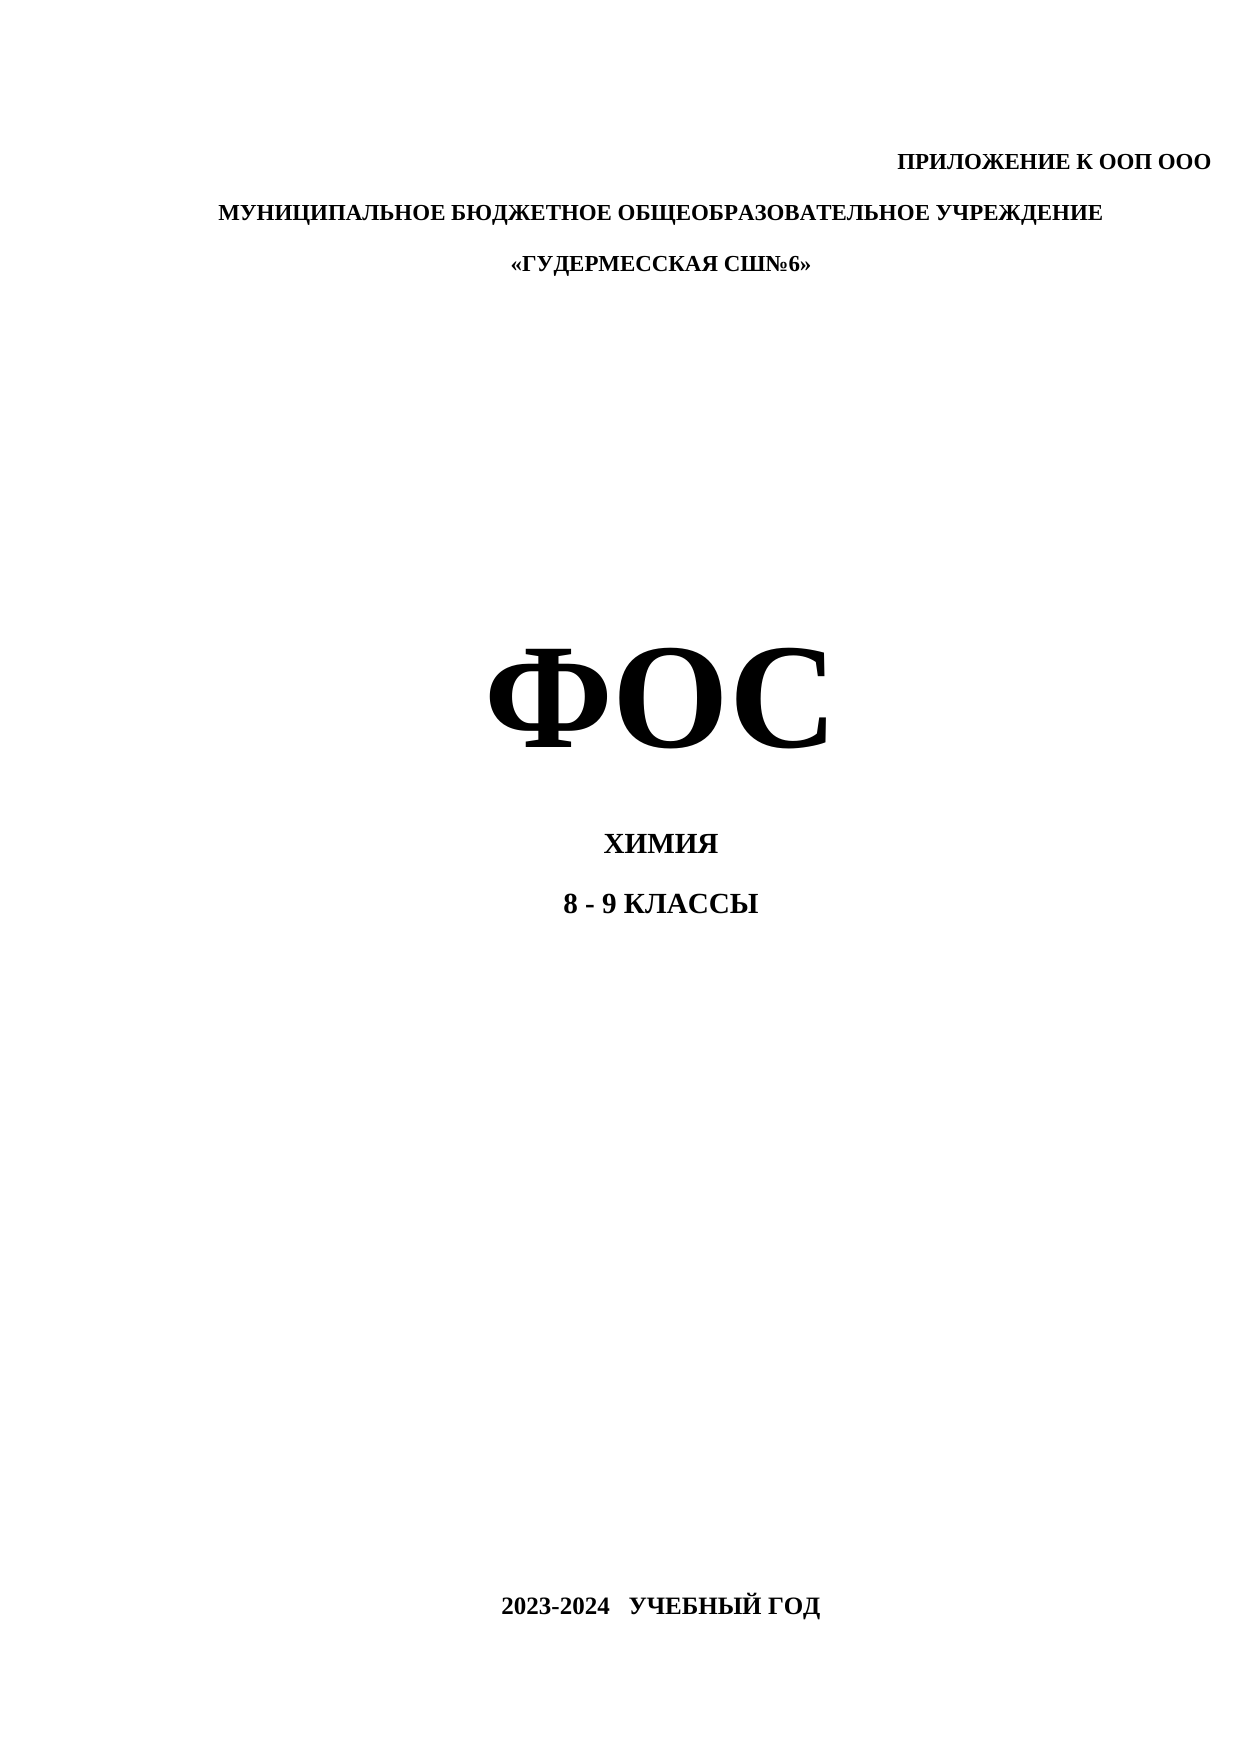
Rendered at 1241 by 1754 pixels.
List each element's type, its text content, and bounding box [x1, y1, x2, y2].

text «ГУДЕРМЕССКАЯ СШ№6» [110, 250, 1211, 276]
text 2023-2024 УЧЕБНЫЙ ГОД [110, 1591, 1211, 1620]
text ПРИЛОЖЕНИЕ К ООП ООО [110, 148, 1211, 174]
text ФОС [110, 607, 1211, 780]
text ХИМИЯ [110, 826, 1211, 860]
text 8 - 9 КЛАССЫ [110, 886, 1211, 919]
text МУНИЦИПАЛЬНОЕ БЮДЖЕТНОЕ ОБЩЕОБРАЗОВАТЕЛЬНОЕ УЧРЕЖДЕНИЕ [110, 199, 1211, 225]
